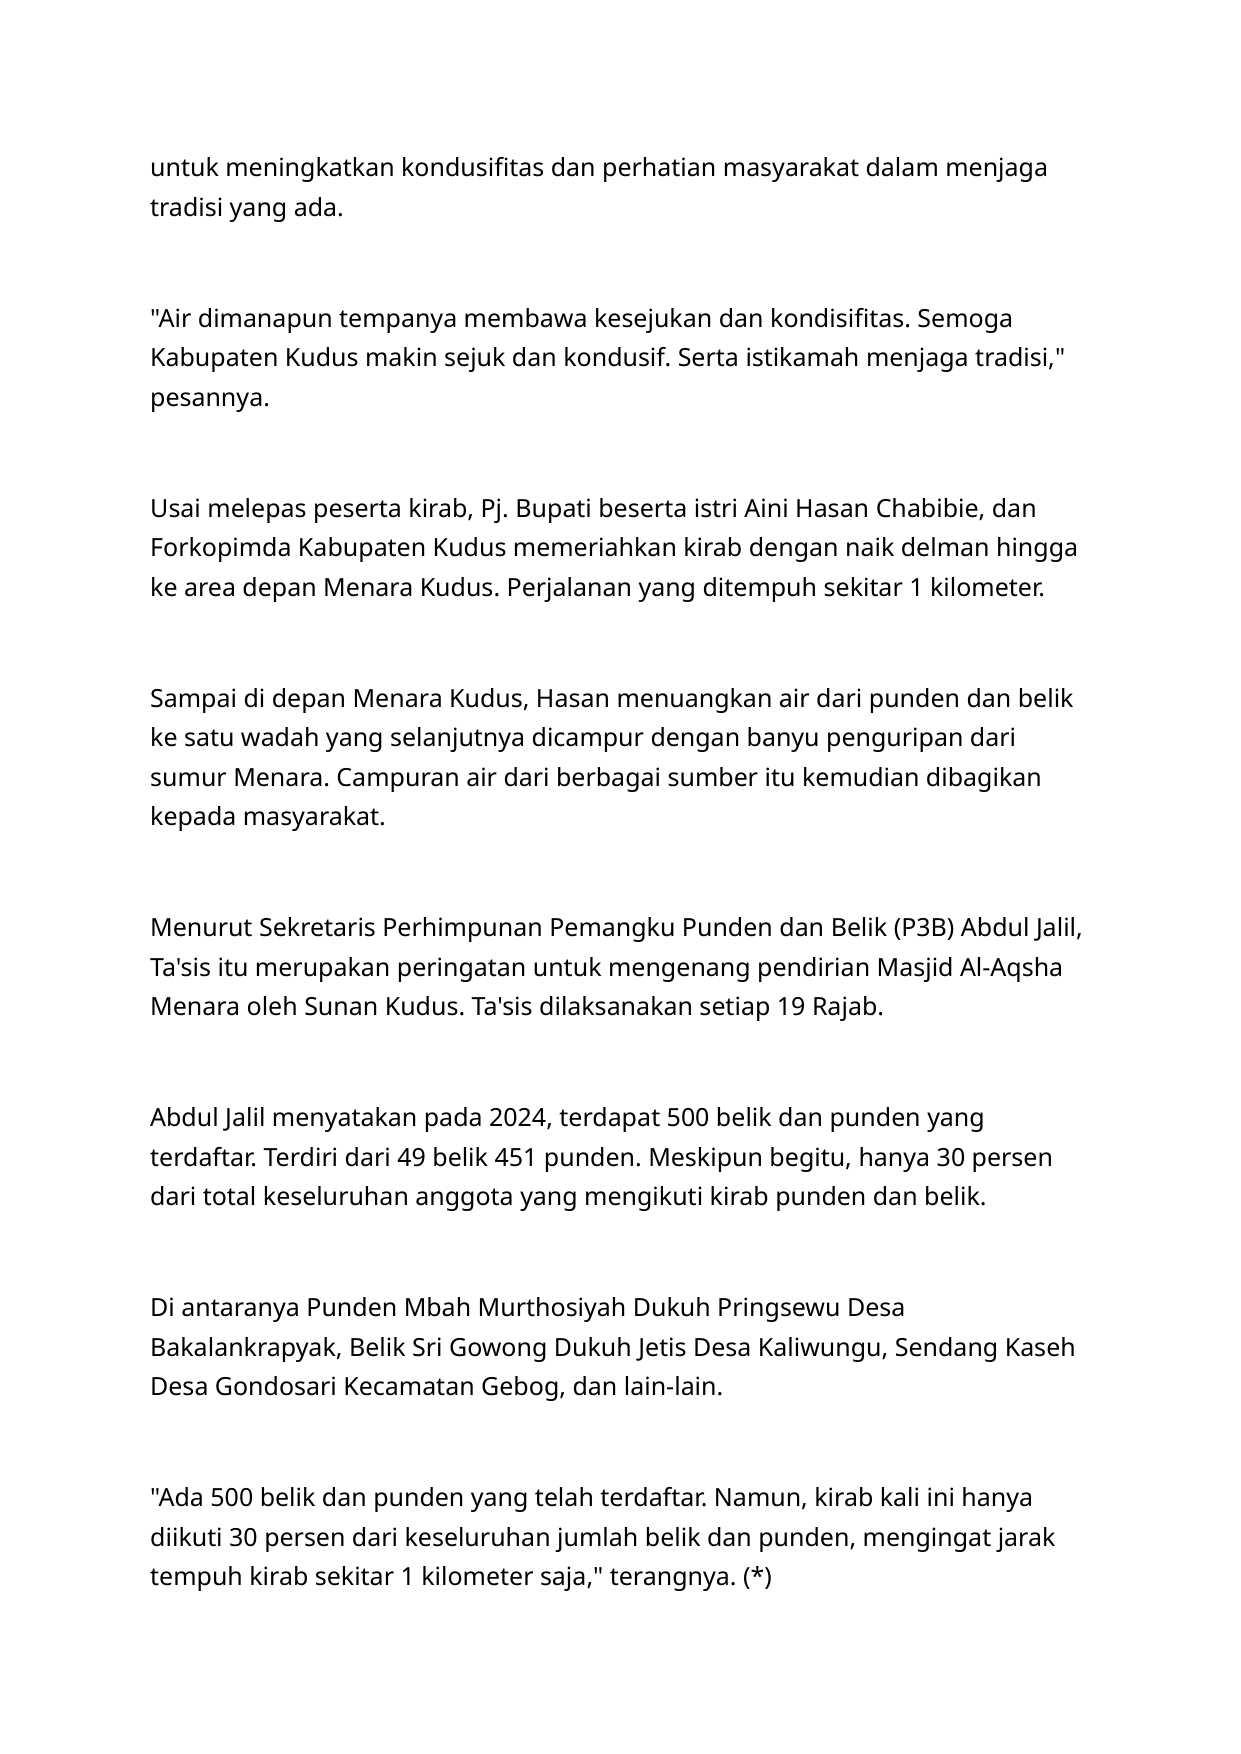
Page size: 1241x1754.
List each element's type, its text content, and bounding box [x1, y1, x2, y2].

text Di antaranya Punden Mbah Murthosiyah Dukuh Pringsewu Desa Bakalankrapyak, Belik Sri Gowong Dukuh Jetis Desa Kaliwungu, Sendang Kaseh Desa Gondosari Kecamatan Gebog, dan lain-lain. [150, 1290, 1090, 1402]
text Usai melepas peserta kirab, Pj. Bupati beserta istri Aini Hasan Chabibie, dan Forkopimda Kabupaten Kudus memeriahkan kirab dengan naik delman hingga ke area depan Menara Kudus. Perjalanan yang ditempuh sekitar 1 kilometer. [150, 491, 1090, 603]
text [150, 150, 1090, 223]
text Abdul Jalil menyatakan pada 2024, terdapat 500 belik dan punden yang terdaftar. Terdiri dari 49 belik 451 punden. Meskipun begitu, hanya 30 persen dari total keseluruhan anggota yang mengikuti kirab punden dan belik. [150, 1100, 1090, 1212]
text "Air dimanapun tempanya membawa kesejukan dan kondisifitas. Semoga Kabupaten Kudus makin sejuk dan kondusif. Serta istikamah menjaga tradisi," pesannya. [150, 301, 1090, 413]
text Sampai di depan Menara Kudus, Hasan menuangkan air dari punden dan belik ke satu wadah yang selanjutnya dicampur dengan banyu penguripan dari sumur Menara. Campuran air dari berbagai sumber itu kemudian dibagikan kepada masyarakat. [150, 681, 1090, 832]
text Menurut Sekretaris Perhimpunan Pemangku Punden dan Belik (P3B) Abdul Jalil, Ta'sis itu merupakan peringatan untuk mengenang pendirian Masjid Al-Aqsha Menara oleh Sunan Kudus. Ta'sis dilaksanakan setiap 19 Rajab. [150, 910, 1090, 1022]
text "Ada 500 belik dan punden yang telah terdaftar. Namun, kirab kali ini hanya diikuti 30 persen dari keseluruhan jumlah belik dan punden, mengingat jarak tempuh kirab sekitar 1 kilometer saja," terangnya. (*) [150, 1480, 1090, 1592]
